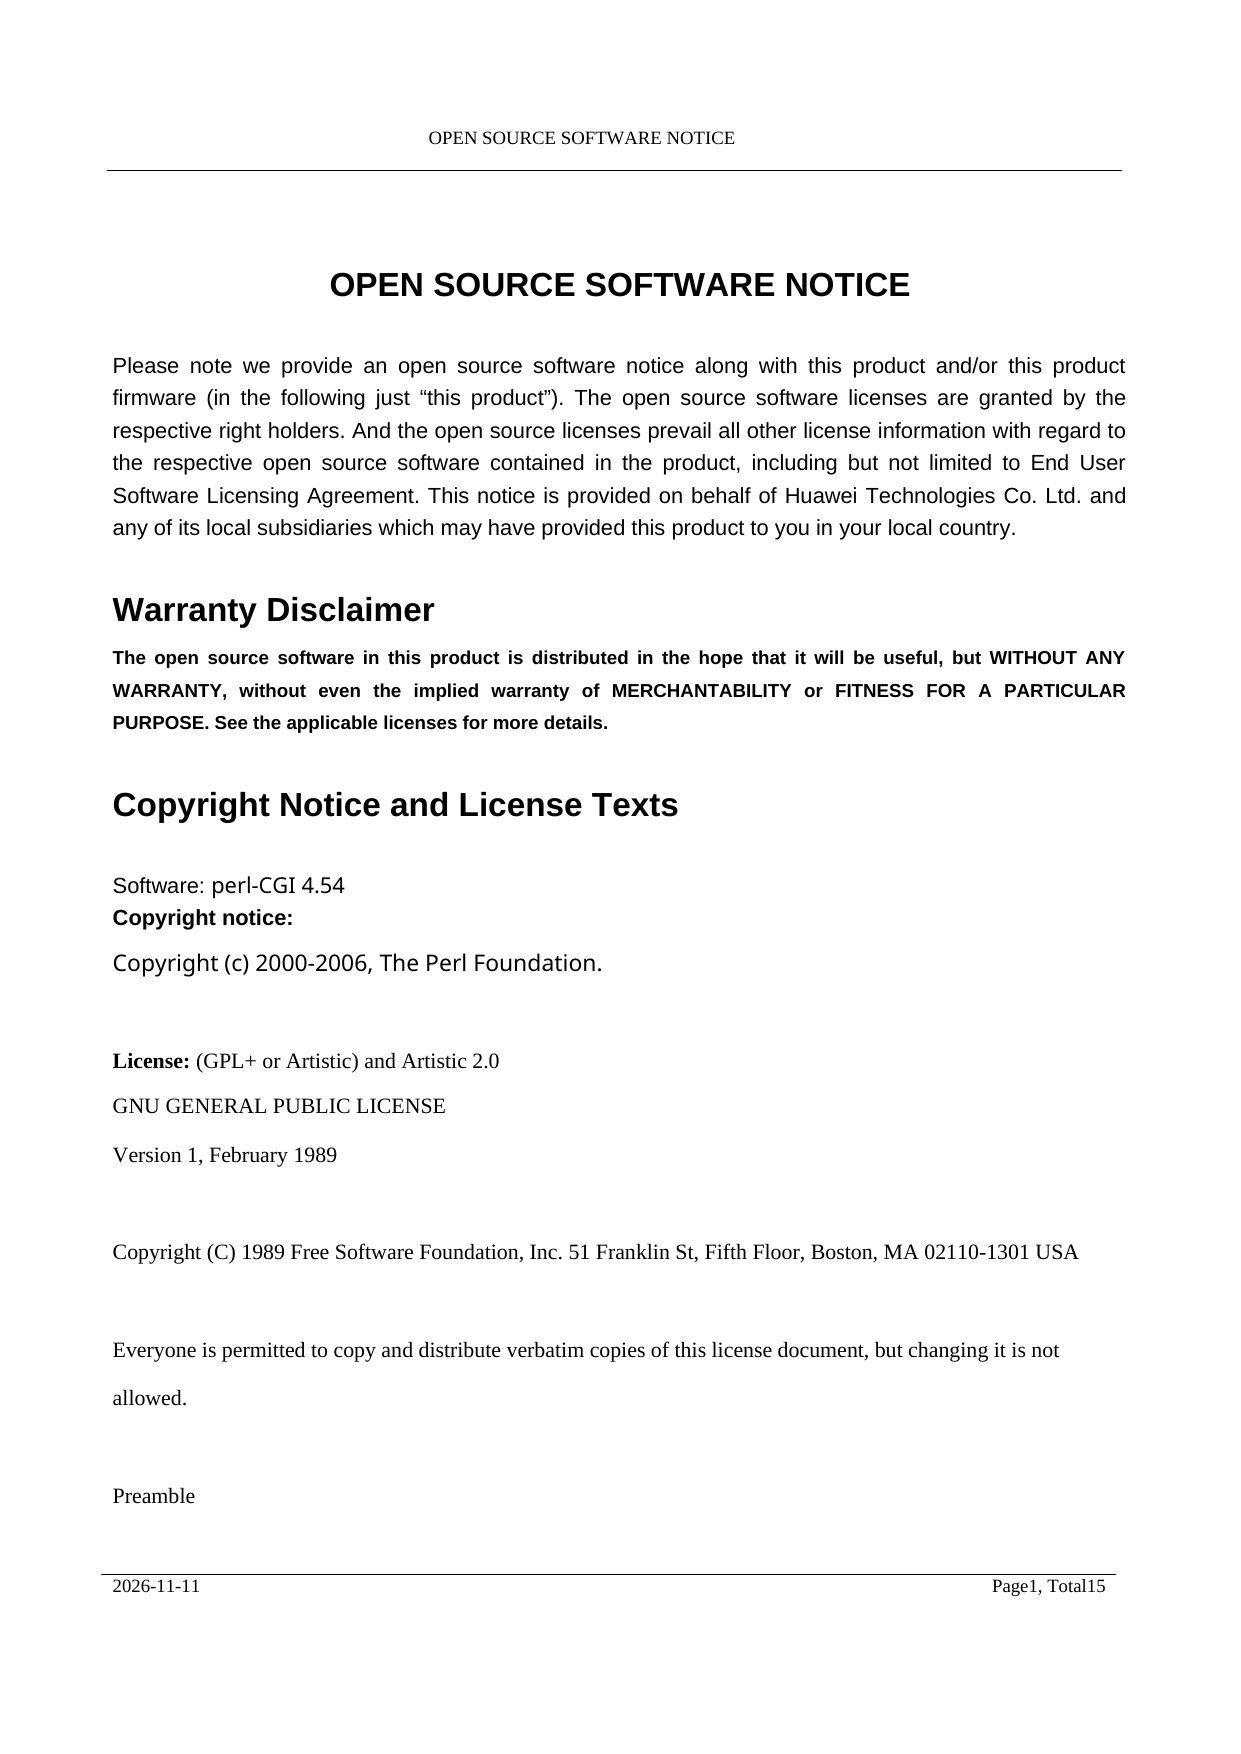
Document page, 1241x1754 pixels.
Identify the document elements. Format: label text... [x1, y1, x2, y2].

text License: (GPL+ or Artistic) and Artistic 2.0 [112, 1044, 1128, 1077]
text OPEN SOURCE SOFTWARE NOTICE [112, 251, 1128, 316]
text Warranty Disclaimer [112, 576, 1128, 641]
text Software: perl-CGI 4.54 [112, 869, 1128, 901]
text Please note we provide an open source software notice along with this product and/or this product firmware (in the following just “this product”). The open source software licenses are granted by the respective right holders. And the open source licenses prevail all other license information with regard to the respective open source software contained in the product, including but not limited to End User Software Licensing Agreement. This notice is provided on behalf of Huawei Technologies Co. Ltd. and any of its local subsidiaries which may have provided this product to you in your local country. [112, 349, 1128, 544]
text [112, 1089, 1128, 1512]
text The open source software in this product is distributed in the hope that it will be useful, but WITHOUT ANY WARRANTY, without even the implied warranty of MERCHANTABILITY or FITNESS FOR A PARTICULAR PURPOSE. See the applicable licenses for more details. [112, 641, 1128, 739]
text Copyright Notice and License Texts [112, 771, 1128, 836]
text Copyright notice: [112, 901, 1128, 934]
text Copyright (c) 2000-2006, The Perl Foundation. [112, 947, 1128, 1028]
